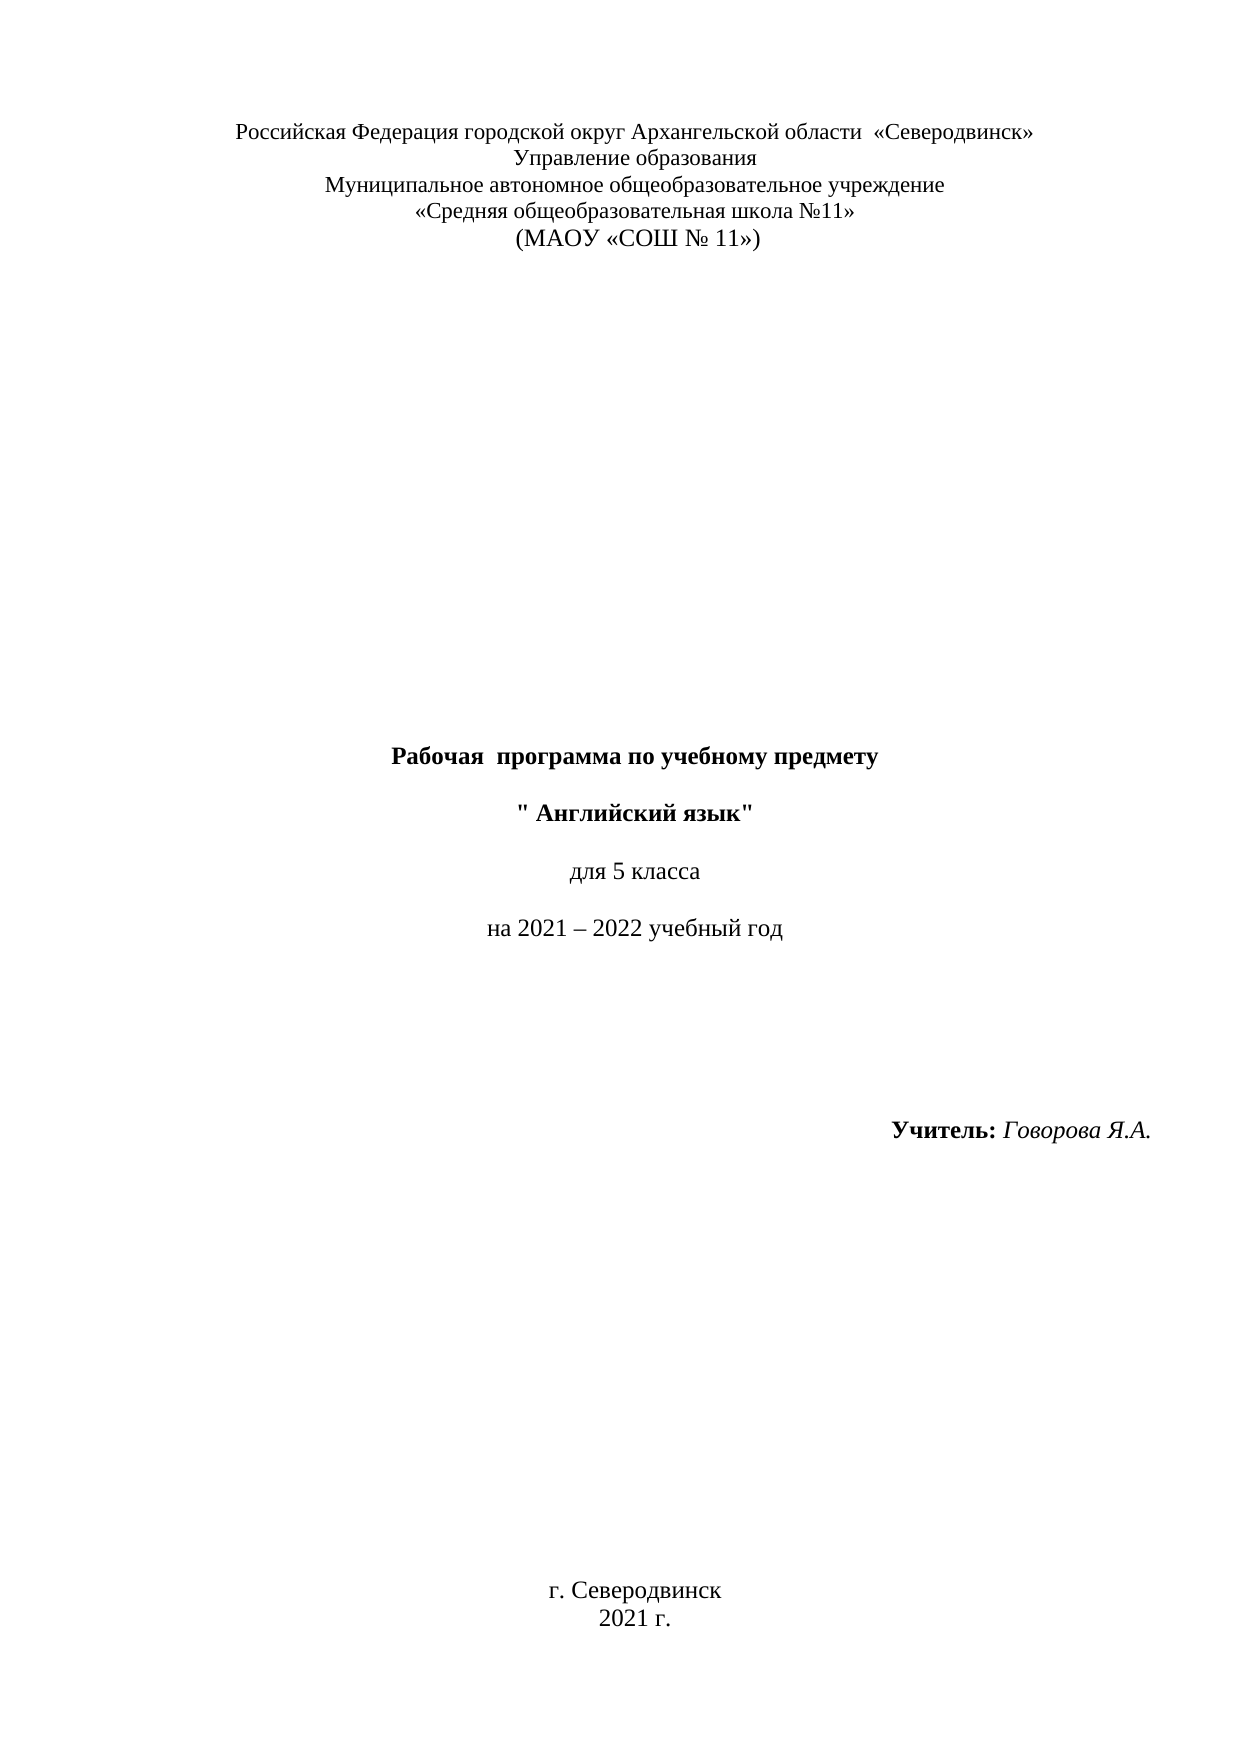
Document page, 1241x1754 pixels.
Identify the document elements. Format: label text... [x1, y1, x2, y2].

text «Средняя общеобразовательная школа №11» [118, 197, 1152, 223]
text Рабочая программа по учебному предмету [118, 741, 1152, 770]
text Управление образования [118, 144, 1152, 171]
text на 2021 – 2022 учебный год [118, 913, 1152, 942]
text (МАОУ «СОШ № 11») [118, 223, 1152, 252]
text Российская Федерация городской округ Архангельской области «Северодвинск» [118, 118, 1152, 144]
text 2021 г. [118, 1603, 1152, 1632]
text Учитель: Говорова Я.А. [118, 1115, 1152, 1143]
text г. Северодвинск [118, 1575, 1152, 1603]
text для 5 класса [118, 856, 1152, 885]
text " Английский язык" [118, 798, 1152, 827]
text Муниципальное автономное общеобразовательное учреждение [118, 171, 1152, 197]
